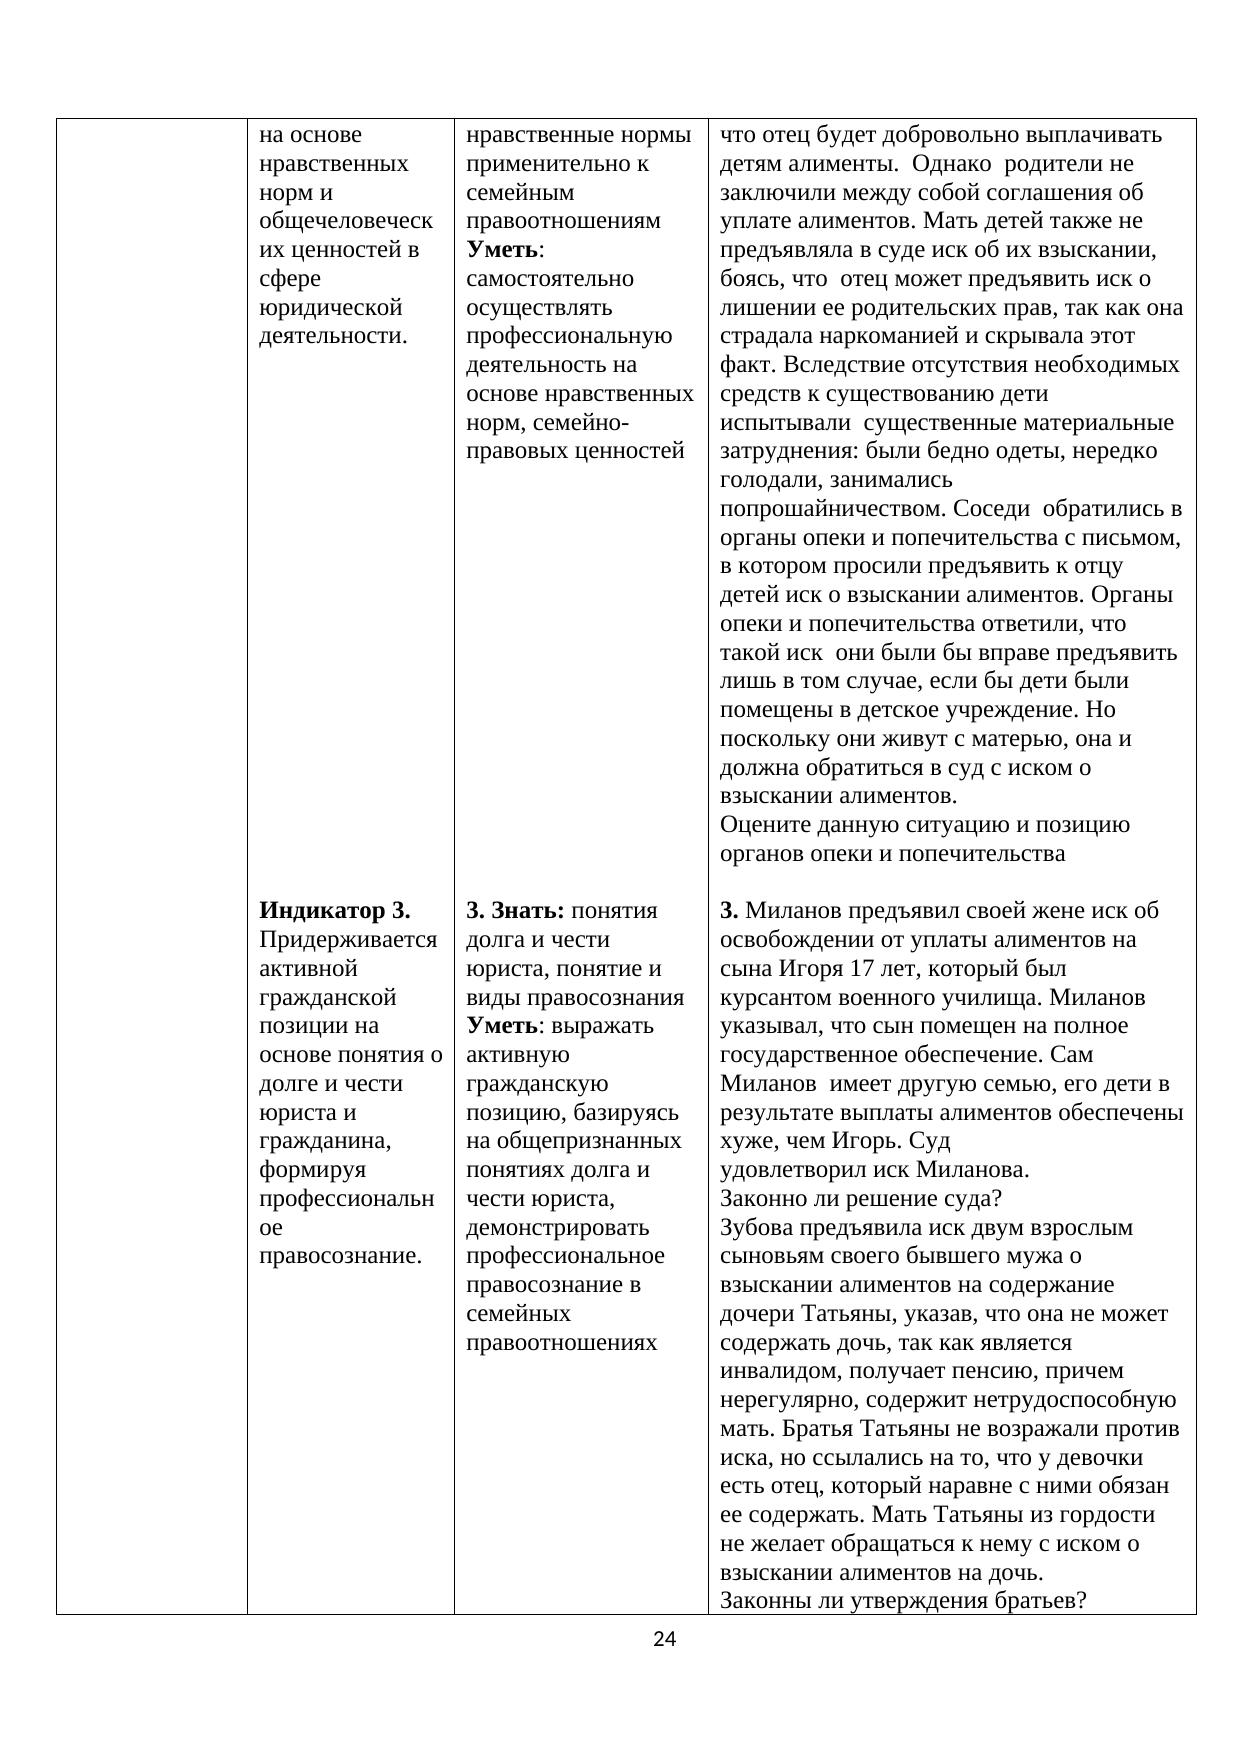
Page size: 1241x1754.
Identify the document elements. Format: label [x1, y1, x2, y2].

table_cell [709, 119, 1196, 1614]
table_cell [248, 119, 454, 1614]
table_cell [455, 119, 708, 1614]
table_cell [57, 119, 247, 1614]
